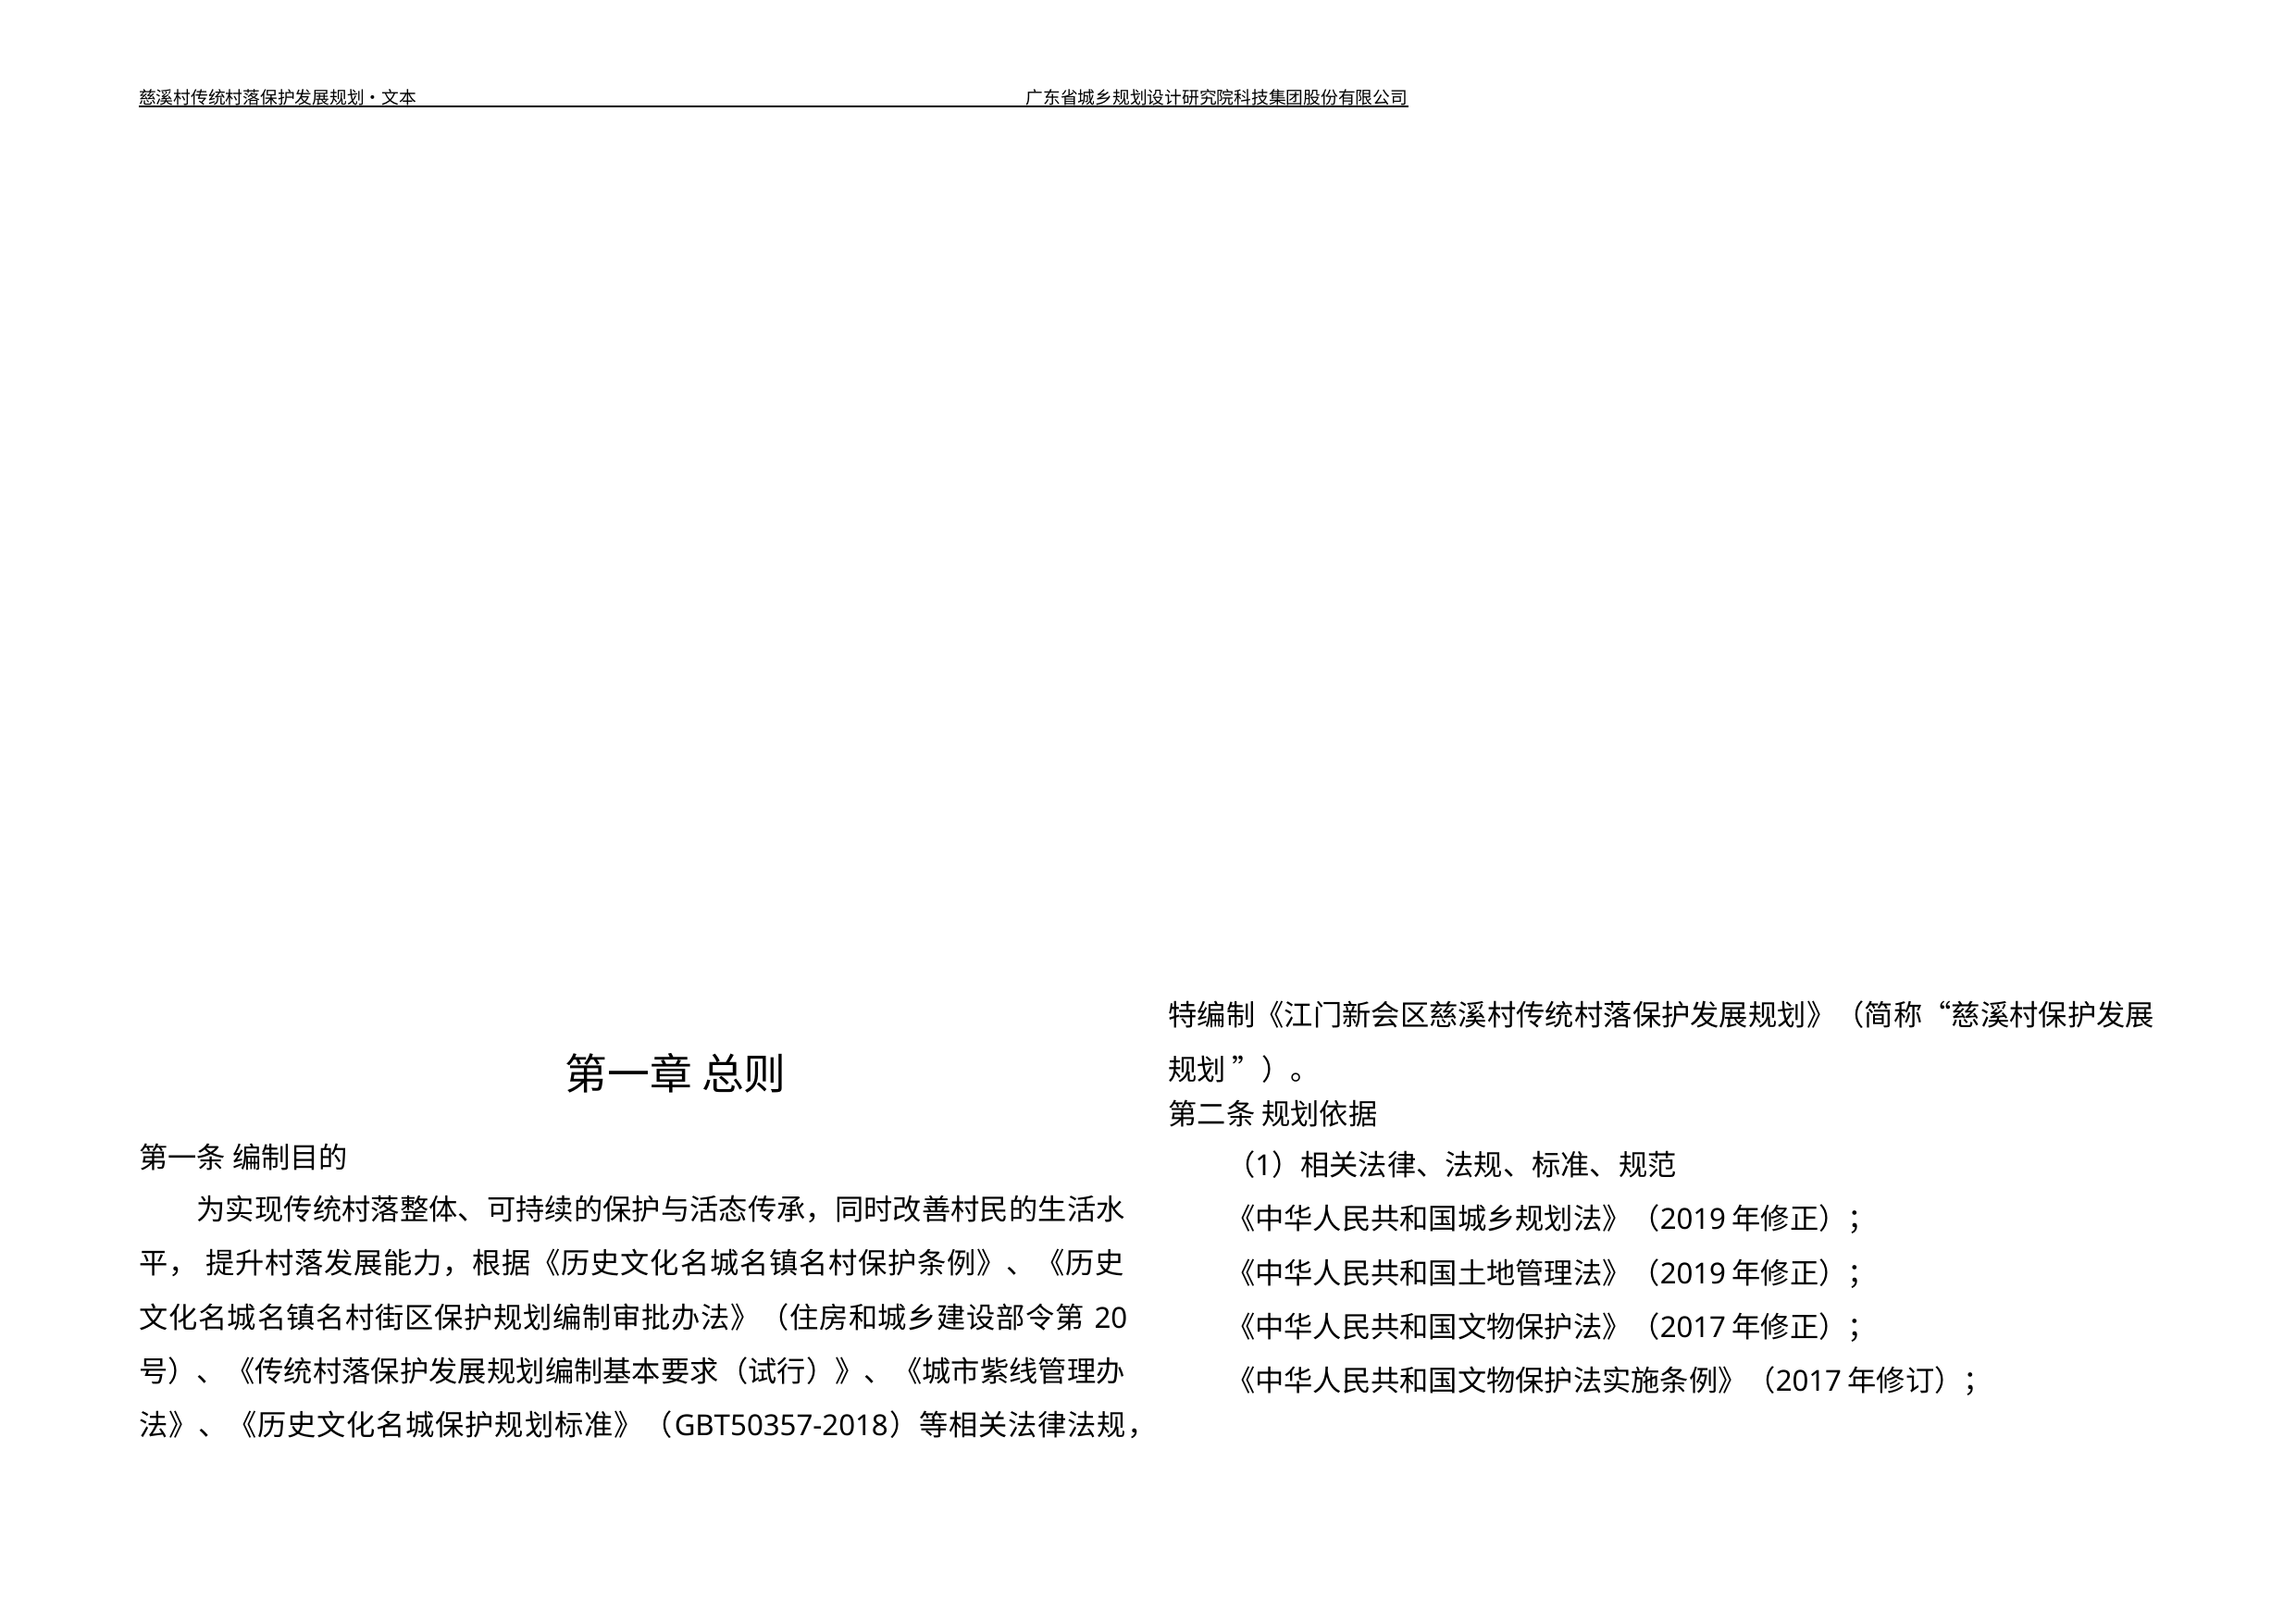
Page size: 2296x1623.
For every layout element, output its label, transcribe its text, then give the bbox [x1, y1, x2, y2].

text 《中华人民共和国文物保护法》（2017年修正）； [1168, 1295, 2156, 1348]
text （1）相关法律、法规、标准、规范 [1168, 1133, 2156, 1186]
list 编制目的 [139, 1134, 1127, 1177]
text 为实现传统村落整体、可持续的保护与活态传承，同时改善村民的生活水平， 提升村落发展能力，根据《历史文化名城名镇名村保护条例》、《历史文化名城名镇名村街区保护规划编制审批办法》（住房和城乡建设部令第 20 号）、《传统村落保护发展规划编制基本要求（试行）》、《城市紫线管理办法》、《历史文化名城保护规划标准》（GBT50357-2018）等相关法律法规，特编制《江门新会区慈溪村传统村落保护发展规划》（简称“慈溪村保护发展规划 ”）。 [139, 1177, 1127, 1446]
text 第一章 总则 [139, 1040, 1127, 1102]
list 规划依据 [1168, 1091, 2156, 1133]
text 《中华人民共和国文物保护法实施条例》（2017年修订）； [1168, 1348, 2156, 1403]
text 《中华人民共和国土地管理法》（2019年修正）； [1168, 1241, 2156, 1295]
text 《中华人民共和国城乡规划法》（2019年修正）； [1168, 1186, 2156, 1241]
text 为实现传统村落整体、可持续的保护与活态传承，同时改善村民的生活水平， 提升村落发展能力，根据《历史文化名城名镇名村保护条例》、《历史文化名城名镇名村街区保护规划编制审批办法》（住房和城乡建设部令第 20 号）、《传统村落保护发展规划编制基本要求（试行）》、《城市紫线管理办法》、《历史文化名城保护规划标准》（GBT50357-2018）等相关法律法规，特编制《江门新会区慈溪村传统村落保护发展规划》（简称“慈溪村保护发展规划 ”）。 [1168, 983, 2156, 1091]
